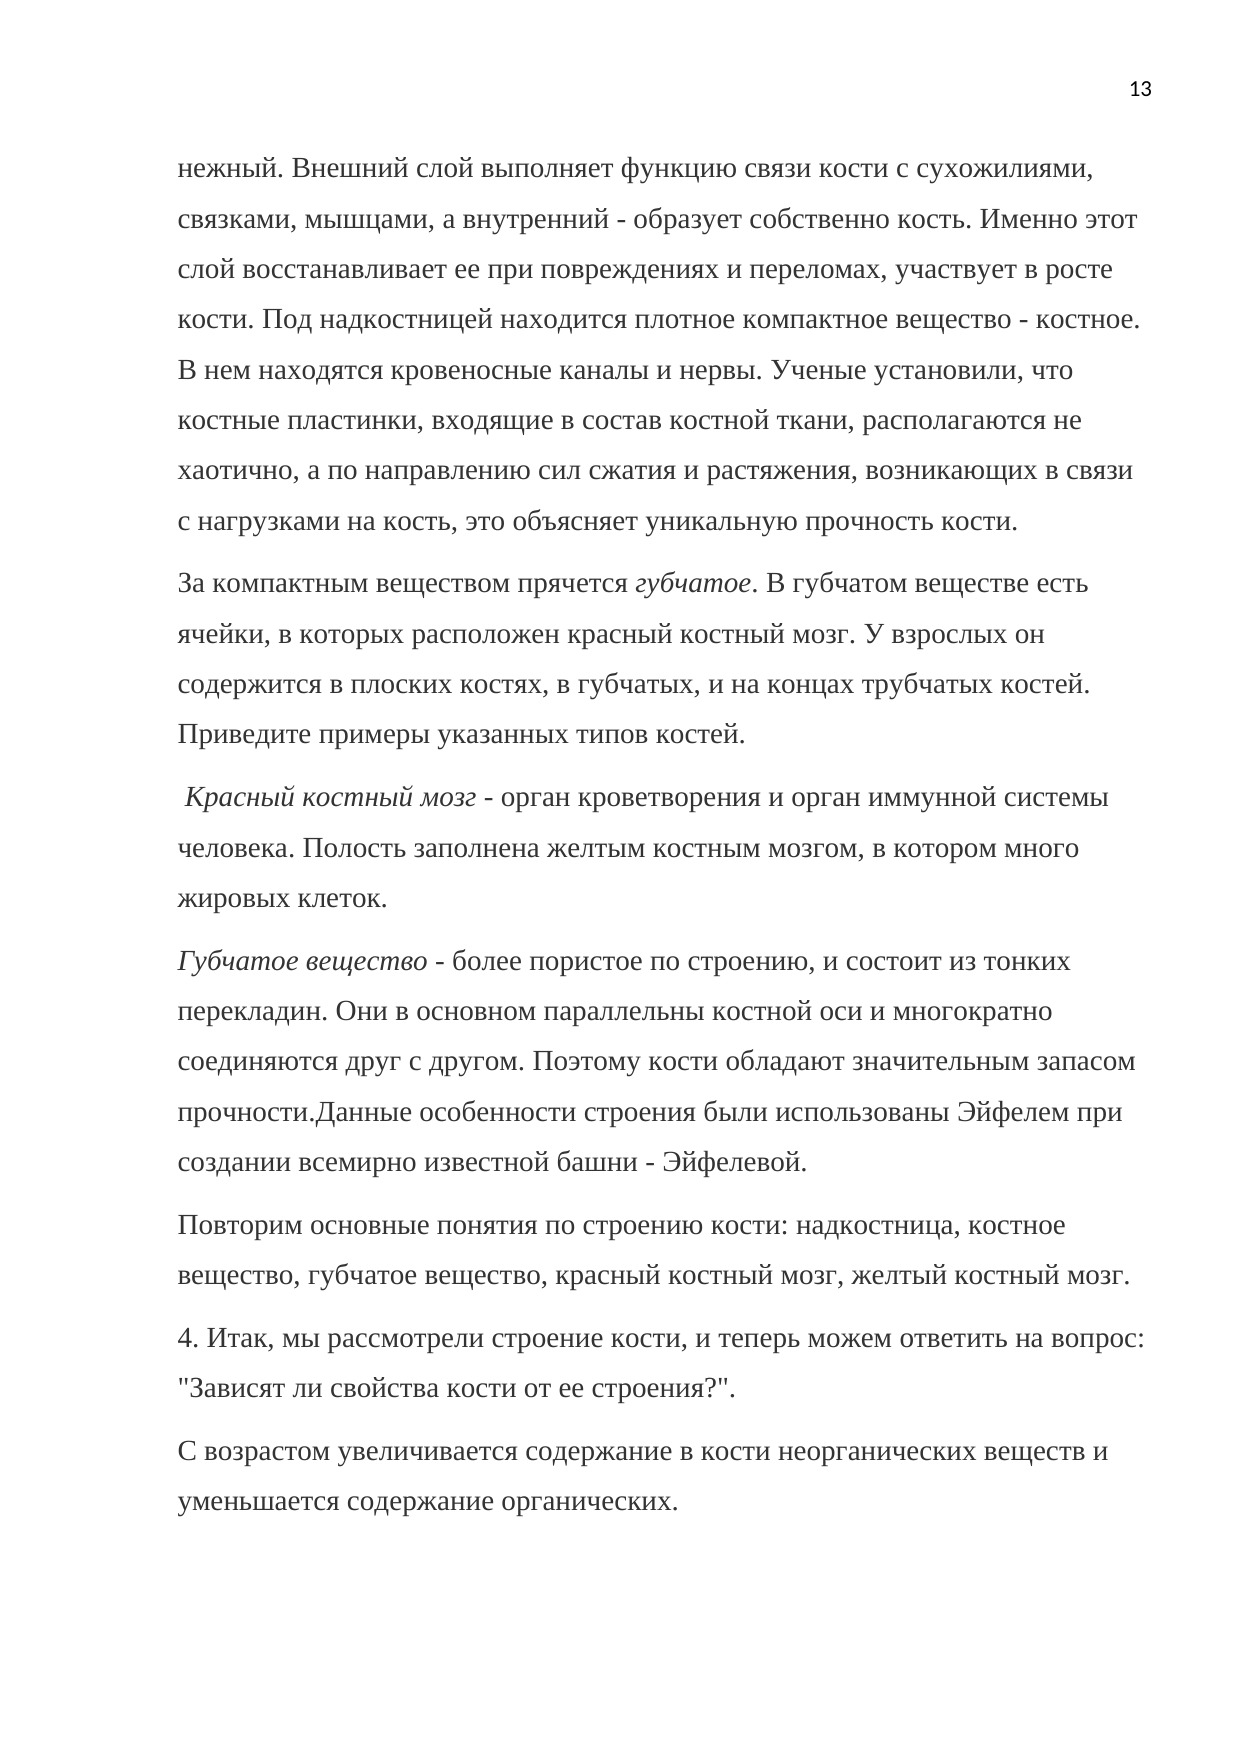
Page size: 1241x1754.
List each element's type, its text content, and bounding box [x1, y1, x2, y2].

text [177, 151, 1152, 536]
text Губчатое вещество - более пористое по строению, и состоит из тонких перекладин. Они в основном параллельны костной оси и многократно соединяются друг с другом. Поэтому кости обладают значительным запасом прочности.Данные особенности строения были использованы Эйфелем при создании всемирно известной башни - Эйфелевой. [177, 943, 1152, 1178]
text За компактным веществом прячется губчатое. В губчатом веществе есть ячейки, в которых расположен красный костный мозг. У взрослых он содержится в плоских костях, в губчатых, и на концах трубчатых костей. Приведите примеры указанных типов костей. [177, 566, 1152, 750]
text С возрастом увеличивается содержание в кости неорганических веществ и уменьшается содержание органических. [177, 1433, 1152, 1517]
text Красный костный мозг - орган кроветворения и орган иммунной системы человека. Полость заполнена желтым костным мозгом, в котором много жировых клеток. [177, 779, 1152, 913]
text 4. Итак, мы рассмотрели строение кости, и теперь можем ответить на вопрос: "Зависят ли свойства кости от ее строения?". [177, 1320, 1152, 1404]
text Повторим основные понятия по строению кости: надкостница, костное вещество, губчатое вещество, красный костный мозг, желтый костный мозг. [177, 1207, 1152, 1291]
